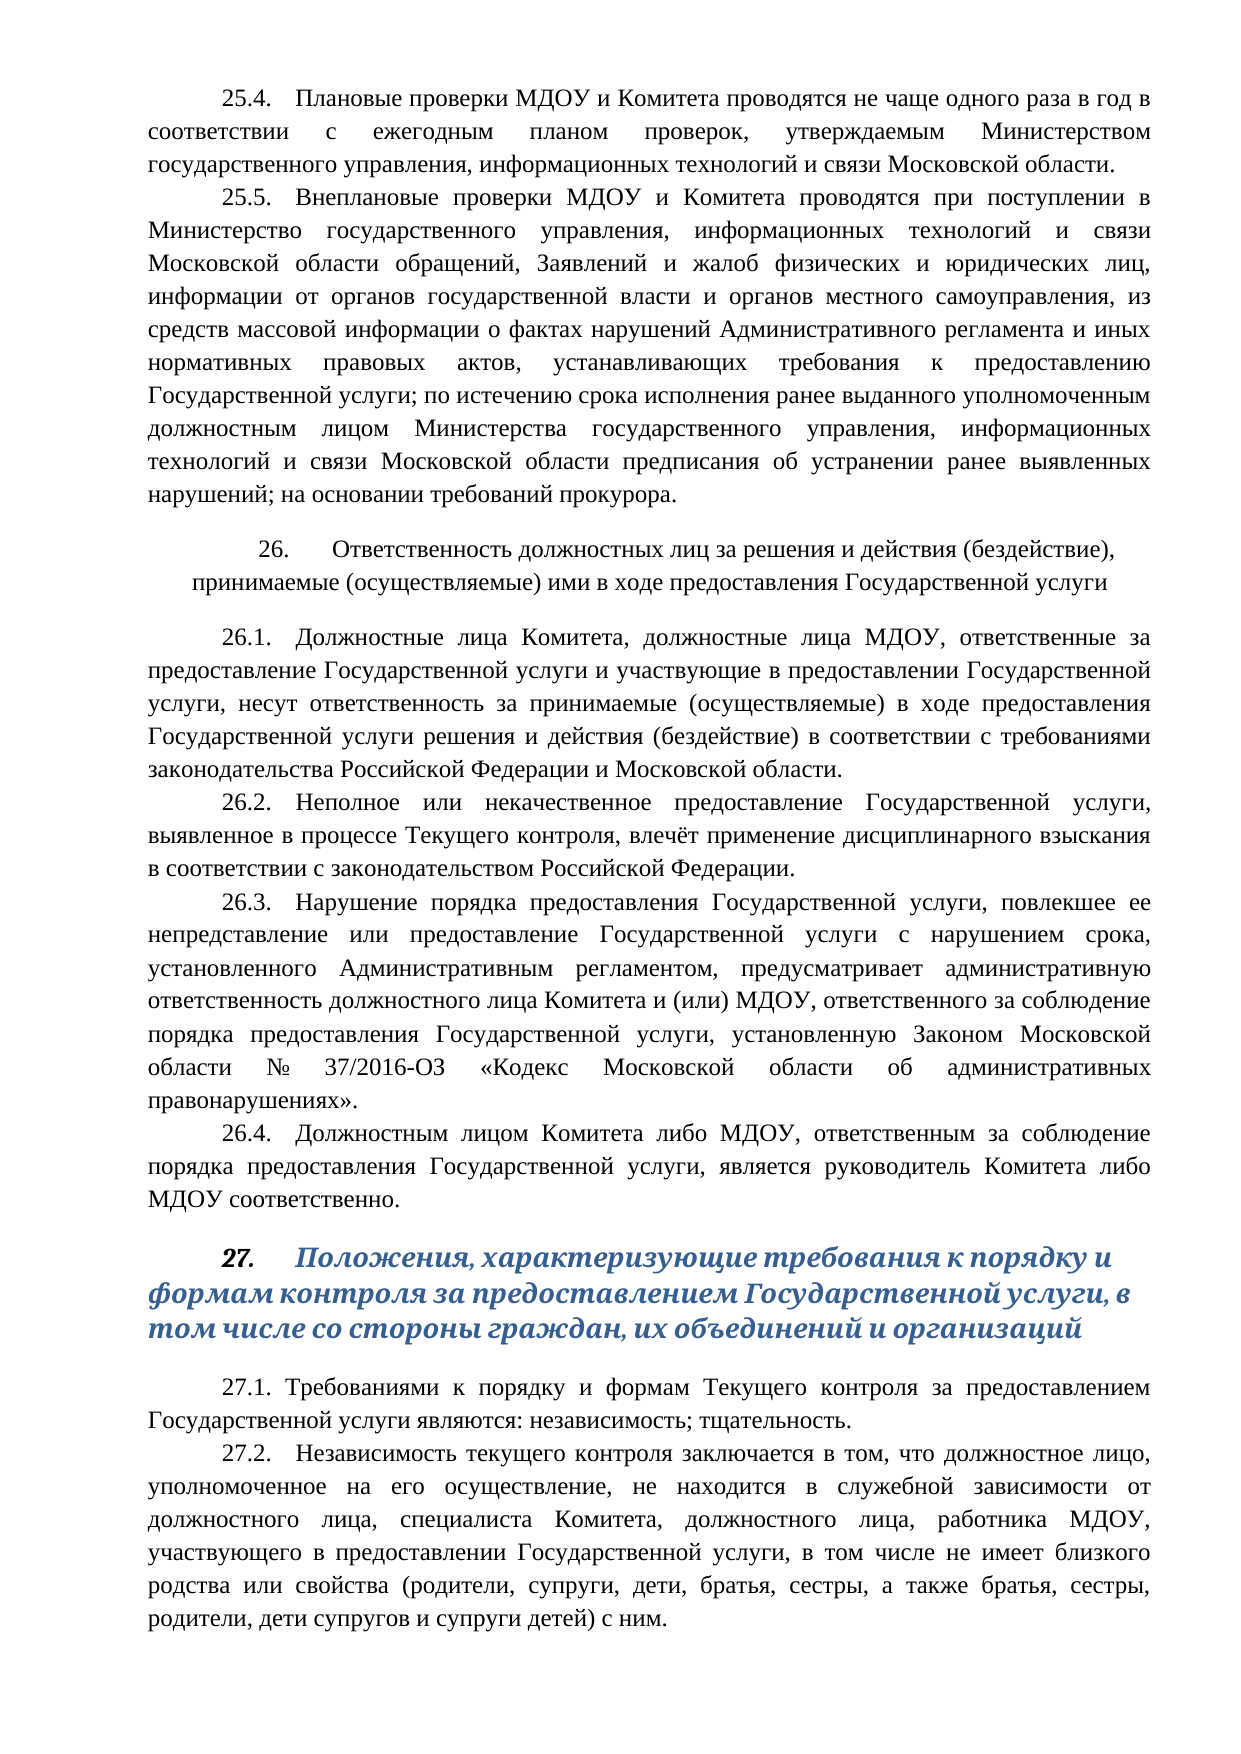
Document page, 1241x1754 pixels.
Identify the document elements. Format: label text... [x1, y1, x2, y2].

text 26. Ответственность должностных лиц за решения и действия (бездействие), принимаемые (осуществляемые) ими в ходе предоставления Государственной услуги [148, 534, 1152, 596]
text 26.2. Неполное или некачественное предоставление Государственной услуги, выявленное в процессе Текущего контроля, влечёт применение дисциплинарного взыскания в соответствии с законодательством Российской Федерации. [148, 787, 1152, 882]
text 26.1. Должностные лица Комитета, должностные лица МДОУ, ответственные за предоставление Государственной услуги и участвующие в предоставлении Государственной услуги, несут ответственность за принимаемые (осуществляемые) в ходе предоставления Государственной услуги решения и действия (бездействие) в соответствии с требованиями законодательства Российской Федерации и Московской области. [148, 622, 1152, 783]
text 26.3. Нарушение порядка предоставления Государственной услуги, повлекшее ее непредставление или предоставление Государственной услуги с нарушением срока, установленного Административным регламентом, предусматривает административную ответственность должностного лица Комитета и (или) МДОУ, ответственного за соблюдение порядка предоставления Государственной услуги, установленную Законом Московской области № 37/2016-ОЗ «Кодекс Московской области об административных правонарушениях». [148, 887, 1152, 1113]
text 27.1. Требованиями к порядку и формам Текущего контроля за предоставлением Государственной услуги являются: независимость; тщательность. [148, 1372, 1152, 1434]
text 26.4. Должностным лицом Комитета либо МДОУ, ответственным за соблюдение порядка предоставления Государственной услуги, является руководитель Комитета либо МДОУ соответственно. [148, 1118, 1152, 1212]
text 27.2. Независимость текущего контроля заключается в том, что должностное лицо, уполномоченное на его осуществление, не находится в служебной зависимости от должностного лица, специалиста Комитета, должностного лица, работника МДОУ, участвующего в предоставлении Государственной услуги, в том числе не имеет близкого родства или свойства (родители, супруги, дети, братья, сестры, а также братья, сестры, родители, дети супругов и супруги детей) с ним. [148, 1438, 1152, 1632]
text 25.4. Плановые проверки МДОУ и Комитета проводятся не чаще одного раза в год в соответствии с ежегодным планом проверок, утверждаемым Министерством государственного управления, информационных технологий и связи Московской области. [148, 83, 1152, 178]
subtitle 27. Положения, характеризующие требования к порядку и формам контроля за предоставлением Государственной услуги, в том числе со стороны граждан, их объединений и организаций [148, 1243, 1152, 1346]
text 25.5. Внеплановые проверки МДОУ и Комитета проводятся при поступлении в Министерство государственного управления, информационных технологий и связи Московской области обращений, Заявлений и жалоб физических и юридических лиц, информации от органов государственной власти и органов местного самоуправления, из средств массовой информации о фактах нарушений Административного регламента и иных нормативных правовых актов, устанавливающих требования к предоставлению Государственной услуги; по истечению срока исполнения ранее выданного уполномоченным должностным лицом Министерства государственного управления, информационных технологий и связи Московской области предписания об устранении ранее выявленных нарушений; на основании требований прокурора. [148, 182, 1152, 508]
